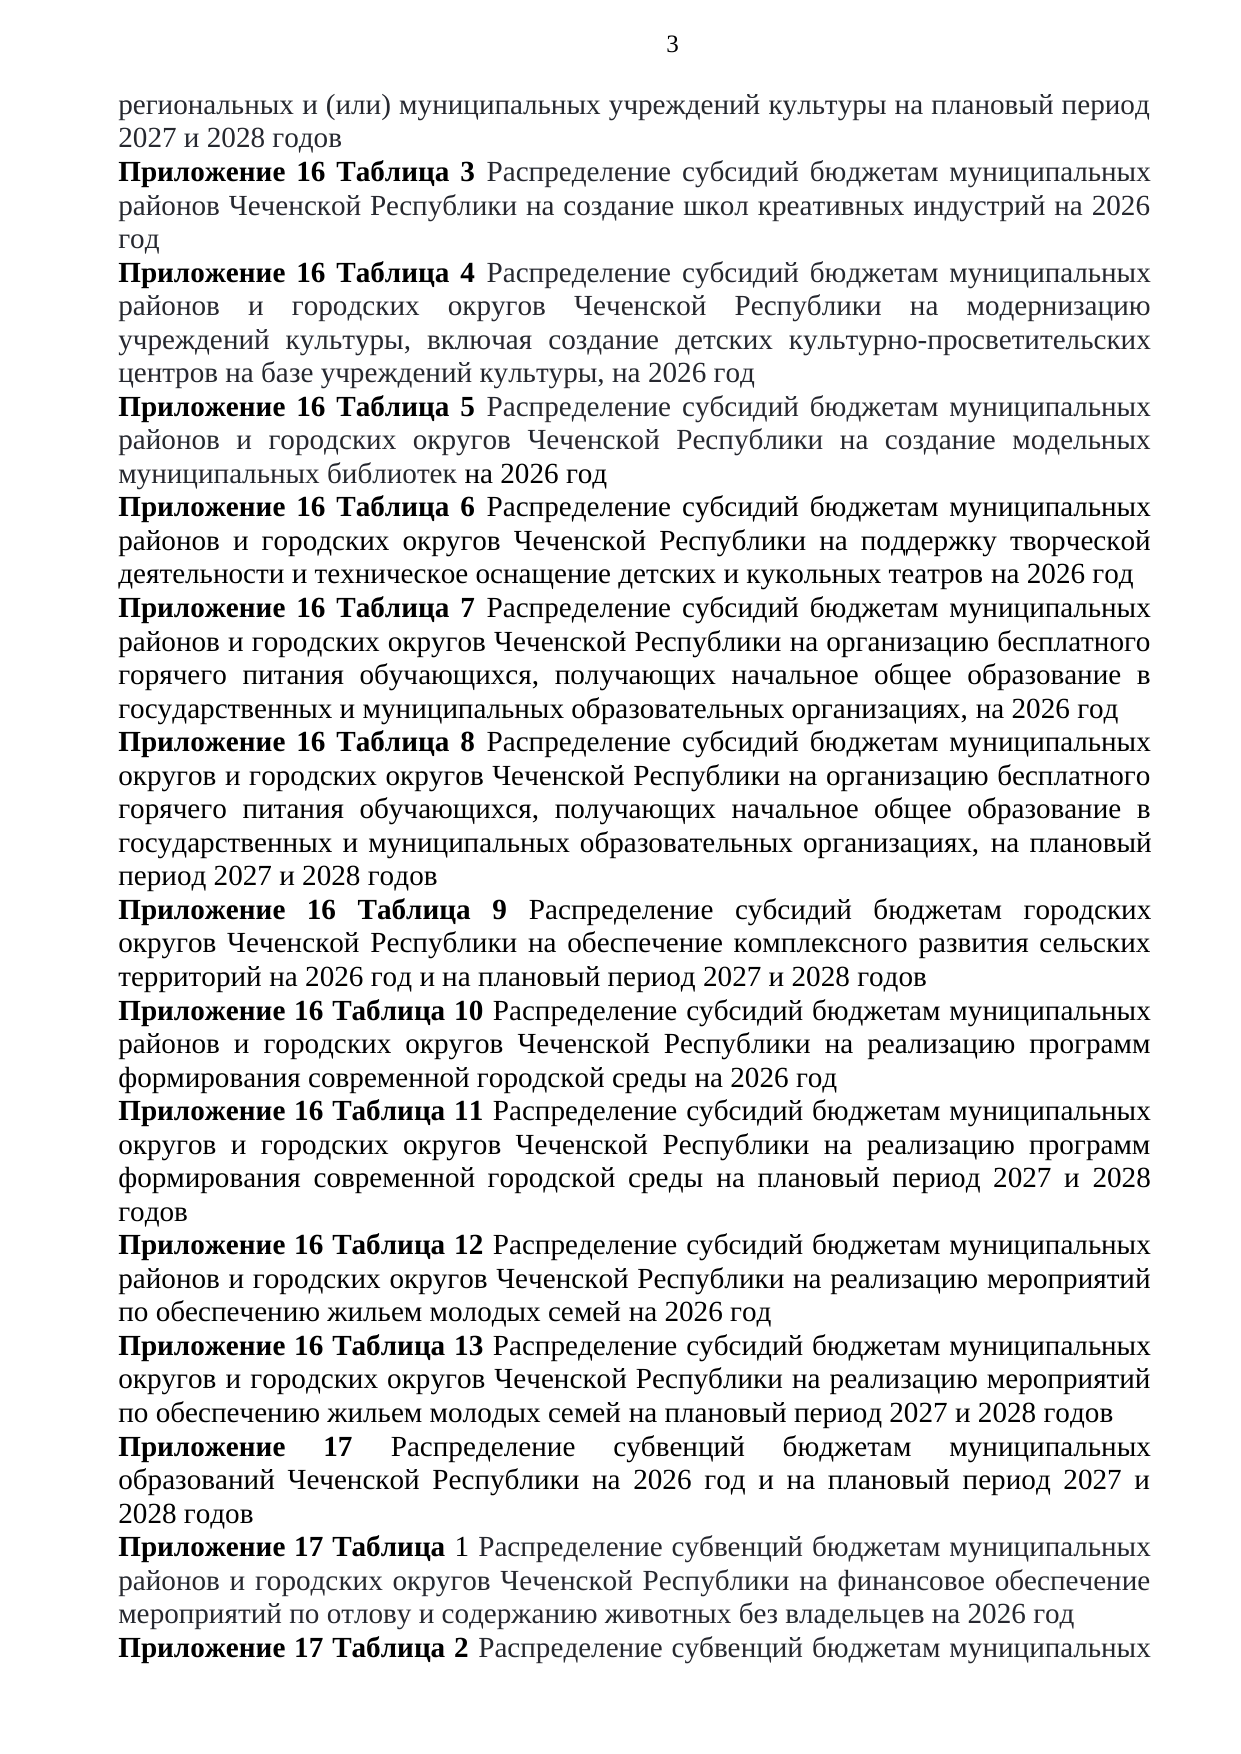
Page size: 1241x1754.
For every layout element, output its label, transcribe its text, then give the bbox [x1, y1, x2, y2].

text Приложение 16 Таблица 12 Распределение субсидий бюджетам муниципальных районов и городских округов Чеченской Республики на реализацию мероприятий по обеспечению жильем молодых семей на 2026 год [118, 1227, 1152, 1328]
text Приложение 16 Таблица 11 Распределение субсидий бюджетам муниципальных округов и городских округов Чеченской Республики на реализацию программ формирования современной городской среды на плановый период 2027 и 2028 годов [118, 1093, 1152, 1227]
text Приложение 16 Таблица 3 Распределение субсидий бюджетам муниципальных районов Чеченской Республики на создание школ креативных индустрий на 2026 год [118, 154, 1152, 255]
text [118, 1630, 1152, 1663]
text Приложение 16 Таблица 4 Распределение субсидий бюджетам муниципальных районов и городских округов Чеченской Республики на модернизацию учреждений культуры, включая создание детских культурно-просветительских центров на базе учреждений культуры, на 2026 год [118, 255, 1152, 389]
text Приложение 16 Таблица 10 Распределение субсидий бюджетам муниципальных районов и городских округов Чеченской Республики на реализацию программ формирования современной городской среды на 2026 год [118, 993, 1152, 1093]
text Приложение 16 Таблица 7 Распределение субсидий бюджетам муниципальных районов и городских округов Чеченской Республики на организацию бесплатного горячего питания обучающихся, получающих начальное общее образование в государственных и муниципальных образовательных организациях, на 2026 год [118, 590, 1152, 724]
text Приложение 17 Распределение субвенций бюджетам муниципальных образований Чеченской Республики на 2026 год и на плановый период 2027 и 2028 годов [118, 1429, 1152, 1529]
text Приложение 16 Таблица 13 Распределение субсидий бюджетам муниципальных округов и городских округов Чеченской Республики на реализацию мероприятий по обеспечению жильем молодых семей на плановый период 2027 и 2028 годов [118, 1328, 1152, 1429]
text Приложение 16 Таблица 6 Распределение субсидий бюджетам муниципальных районов и городских округов Чеченской Республики на поддержку творческой деятельности и техническое оснащение детских и кукольных театров на 2026 год [118, 489, 1152, 590]
text Приложение 16 Таблица 5 Распределение субсидий бюджетам муниципальных районов и городских округов Чеченской Республики на создание модельных муниципальных библиотек на 2026 год [118, 389, 1152, 489]
text Приложение 17 Таблица 1 Распределение субвенций бюджетам муниципальных районов и городских округов Чеченской Республики на финансовое обеспечение мероприятий по отлову и содержанию животных без владельцев на 2026 год [118, 1529, 1152, 1630]
text Приложение 16 Таблица 8 Распределение субсидий бюджетам муниципальных округов и городских округов Чеченской Республики на организацию бесплатного горячего питания обучающихся, получающих начальное общее образование в государственных и муниципальных образовательных организациях, на плановый период 2027 и 2028 годов [118, 724, 1152, 892]
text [118, 87, 1152, 154]
text Приложение 16 Таблица 9 Распределение субсидий бюджетам городских округов Чеченской Республики на обеспечение комплексного развития сельских территорий на 2026 год и на плановый период 2027 и 2028 годов [118, 892, 1152, 993]
